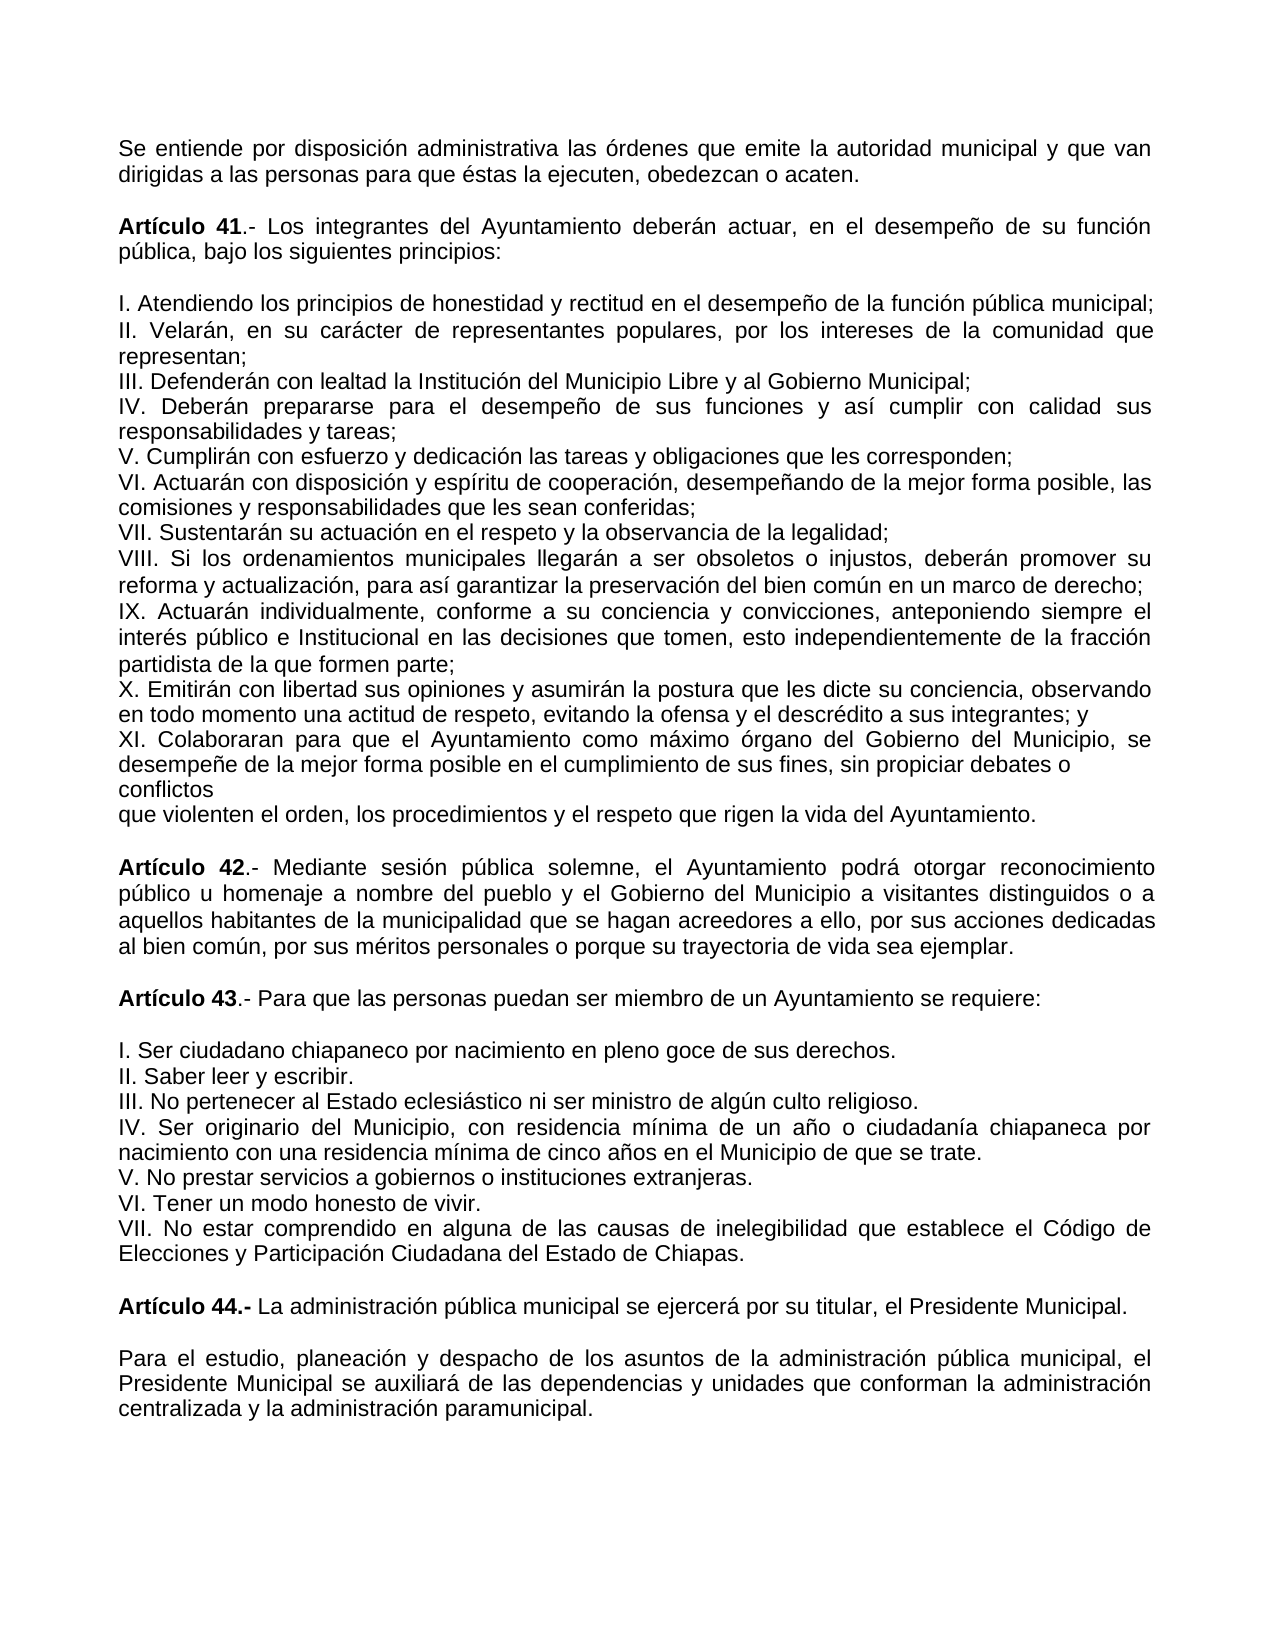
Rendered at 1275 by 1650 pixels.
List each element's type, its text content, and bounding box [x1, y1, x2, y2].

text V. Cumplirán con esfuerzo y dedicación las tareas y obligaciones que les corresponden; [118, 444, 1016, 469]
text Artículo 41.- Los integrantes del Ayuntamiento deberán actuar, en el desempeño de su función pública, bajo los siguientes principios: [118, 214, 1155, 264]
text X. Emitirán con libertad sus opiniones y asumirán la postura que les dicte su conciencia, observando en todo momento una actitud de respeto, evitando la ofensa y el descrédito a sus integrantes; y [118, 678, 1156, 728]
text Artículo 44.- La administración pública municipal se ejercerá por su titular, el Presidente Municipal. Para el estudio, planeación y despacho de los asuntos de la administración pública municipal, el [118, 1267, 1156, 1371]
text II. Saber leer y escribir. [118, 1069, 357, 1090]
text Artículo 43.- Para que las personas puedan ser miembro de un Ayuntamiento se requiere: I. Ser ciudadano chiapaneco por nacimiento en pleno goce de sus derechos. [118, 965, 1044, 1069]
text Se entiende por disposición administrativa las órdenes que emite la autoridad municipal y que van dirigidas a las personas para que éstas la ejecuten, obedezcan o acaten. [118, 135, 1156, 187]
text VIII. Si los ordenamientos municipales llegarán a ser obsoletos o injustos, deberán promover su reforma y actualización, para así garantizar la preservación del bien común en un marco de derecho; IX. Actuarán individualmente, conforme a su conciencia y convicciones, anteponiendo siempre el interés público e Institucional en las decisiones que tomen, esto independientemente de la fracción partidista de la que formen parte; [118, 545, 1156, 677]
text Presidente Municipal se auxiliará de las dependencias y unidades que conforman la administración centralizada y la administración paramunicipal. [118, 1371, 1155, 1421]
text Artículo 42.- Mediante sesión pública solemne, el Ayuntamiento podrá otorgar reconocimiento público u homenaje a nombre del pueblo y el Gobierno del Municipio a visitantes distinguidos o a aquellos habitantes de la municipalidad que se hagan acreedores a ello, por sus acciones dedicadas al bien común, por sus méritos personales o porque su trayectoria de vida sea ejemplar. [118, 854, 1156, 959]
text VI. Actuarán con disposición y espíritu de cooperación, desempeñando de la mejor forma posible, las comisiones y responsabilidades que les sean conferidas; [118, 470, 1155, 520]
text III. Defenderán con lealtad la Institución del Municipio Libre y al Gobierno Municipal; [118, 369, 973, 394]
text XI. Colaboraran para que el Ayuntamiento como máximo órgano del Gobierno del Municipio, se desempeñe de la mejor forma posible en el cumplimiento de sus fines, sin propiciar debates o conflictos [118, 728, 1156, 803]
text V. No prestar servicios a gobiernos o instituciones extranjeras. [118, 1165, 756, 1190]
text III. No pertenecer al Estado eclesiástico ni ser ministro de algún culto religioso. [118, 1090, 921, 1115]
text I. Atendiendo los principios de honestidad y rectitud en el desempeño de la función pública municipal; II. Velarán, en su carácter de representantes populares, por los intereses de la comunidad que representan; [118, 290, 1155, 369]
text VII. Sustentarán su actuación en el respeto y la observancia de la legalidad; [118, 520, 892, 545]
text IV. Deberán prepararse para el desempeño de sus funciones y así cumplir con calidad sus responsabilidades y tareas; [118, 394, 1155, 444]
text VII. No estar comprendido en alguna de las causas de inelegibilidad que establece el Código de [118, 1216, 1155, 1241]
text Elecciones y Participación Ciudadana del Estado de Chiapas. [118, 1241, 748, 1266]
text VI. Tener un modo honesto de vivir. [118, 1190, 485, 1216]
text que violenten el orden, los procedimientos y el respeto que rigen la vida del Ayuntamiento. [118, 803, 1040, 828]
text IV. Ser originario del Municipio, con residencia mínima de un año o ciudadanía chiapaneca por nacimiento con una residencia mínima de cinco años en el Municipio de que se trate. [118, 1115, 1155, 1165]
